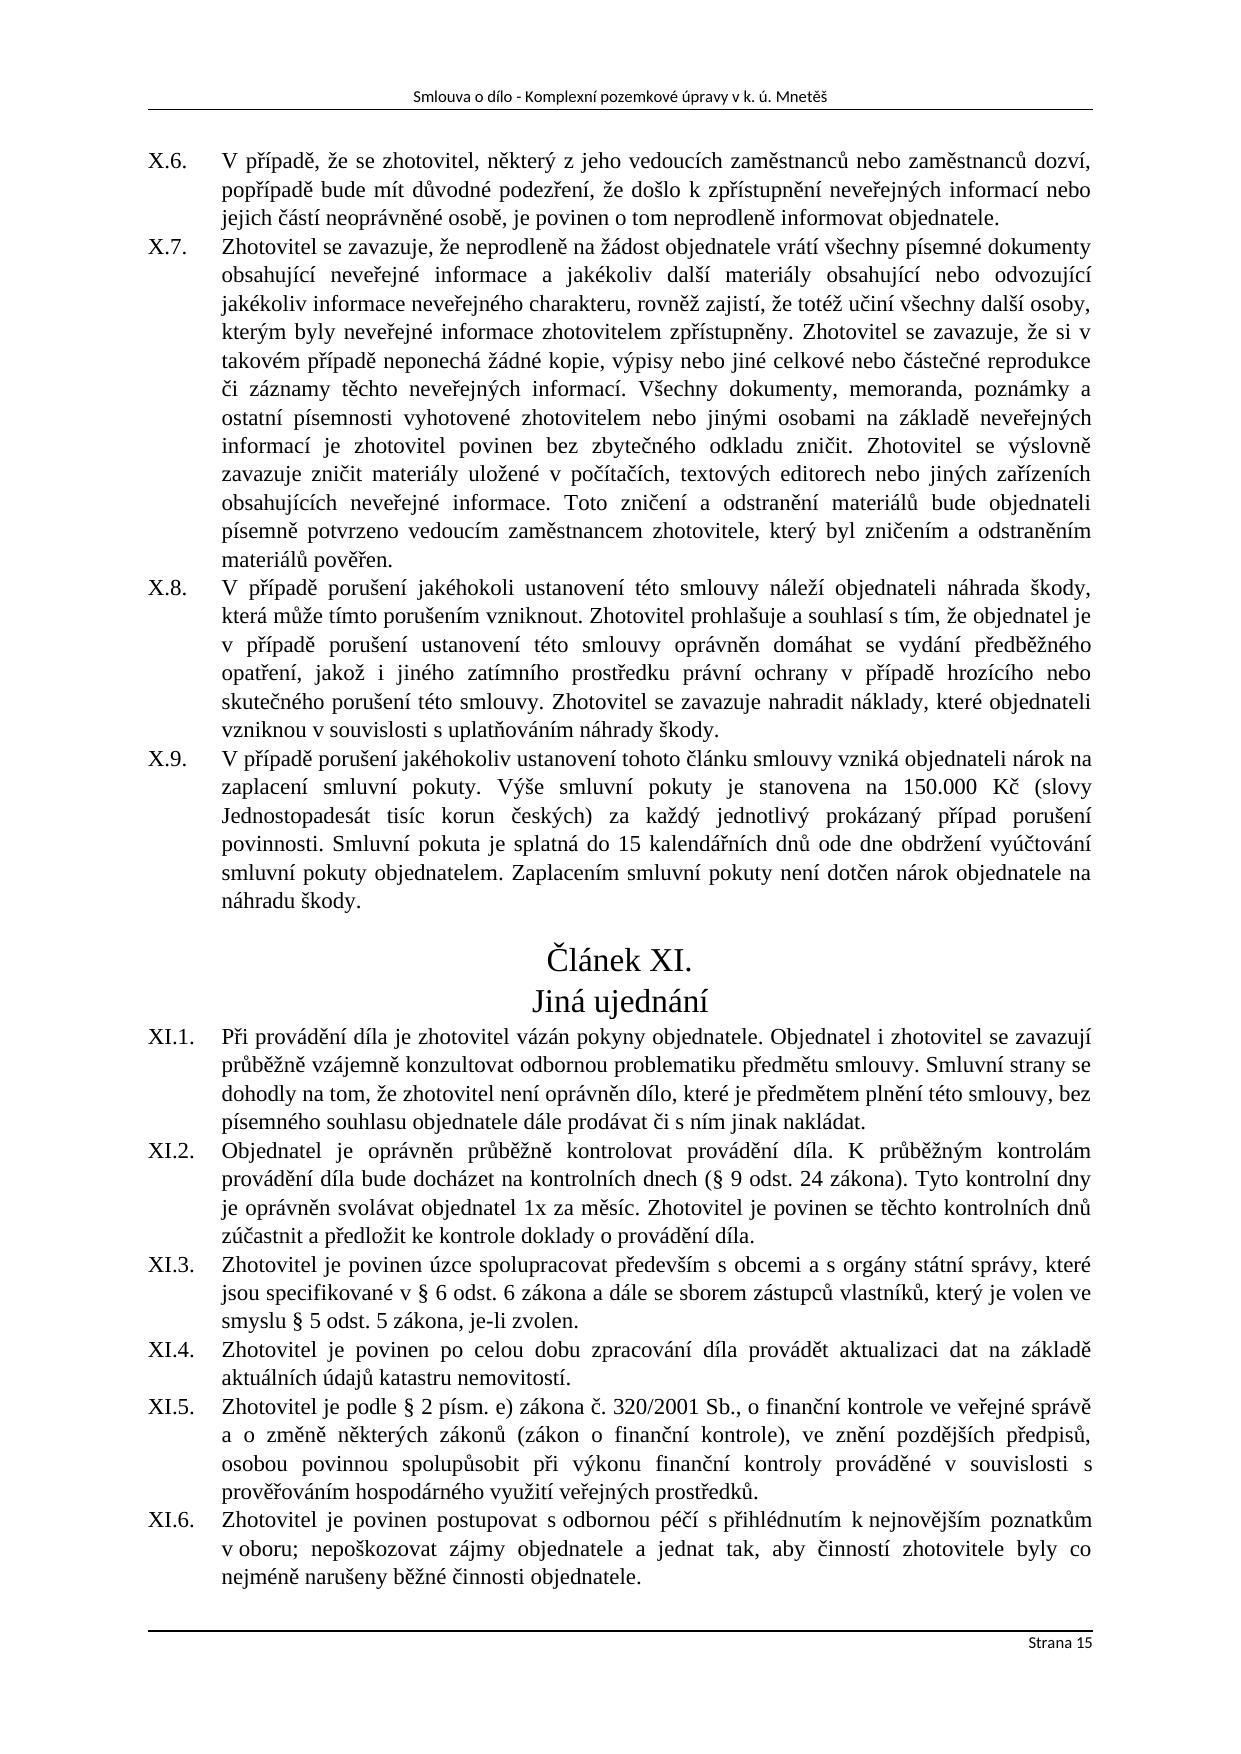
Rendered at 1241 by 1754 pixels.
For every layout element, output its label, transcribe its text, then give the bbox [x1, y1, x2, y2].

list Zhotovitel je povinen úzce spolupracovat především s obcemi a s orgány státní správy, které jsou specifikované v § 6 odst. 6 zákona a dále se sborem zástupců vlastníků, který je volen ve smyslu § 5 odst. 5 zákona, je-li zvolen. [148, 1251, 1093, 1334]
list Zhotovitel je povinen po celou dobu zpracování díla provádět aktualizaci dat na základě aktuálních údajů katastru nemovitostí. [148, 1336, 1093, 1391]
list V případě porušení jakéhokoli ustanovení této smlouvy náleží objednateli náhrada škody, která může tímto porušením vzniknout. Zhotovitel prohlašuje a souhlasí s tím, že objednatel je v případě porušení ustanovení této smlouvy oprávněn domáhat se vydání předběžného opatření, jakož i jiného zatímního prostředku právní ochrany v případě hrozícího nebo skutečného porušení této smlouvy. Zhotovitel se zavazuje nahradit náklady, které objednateli vzniknou v souvislosti s uplatňováním náhrady škody. [148, 574, 1093, 743]
list V případě, že se zhotovitel, některý z jeho vedoucích zaměstnanců nebo zaměstnanců dozví, popřípadě bude mít důvodné podezření, že došlo k zpřístupnění neveřejných informací nebo jejich částí neoprávněné osobě, je povinen o tom neprodleně informovat objednatele. [148, 148, 1093, 231]
list Zhotovitel se zavazuje, že neprodleně na žádost objednatele vrátí všechny písemné dokumenty obsahující neveřejné informace a jakékoliv další materiály obsahující nebo odvozující jakékoliv informace neveřejného charakteru, rovněž zajistí, že totéž učiní všechny další osoby, kterým byly neveřejné informace zhotovitelem zpřístupněny. Zhotovitel se zavazuje, že si v takovém případě neponechá žádné kopie, výpisy nebo jiné celkové nebo částečné reprodukce či záznamy těchto neveřejných informací. Všechny dokumenty, memoranda, poznámky a ostatní písemnosti vyhotovené zhotovitelem nebo jinými osobami na základě neveřejných informací je zhotovitel povinen bez zbytečného odkladu zničit. Zhotovitel se výslovně zavazuje zničit materiály uložené v počítačích, textových editorech nebo jiných zařízeních obsahujících neveřejné informace. Toto zničení a odstranění materiálů bude objednateli písemně potvrzeno vedoucím zaměstnancem zhotovitele, který byl zničením a odstraněním materiálů pověřen. [148, 233, 1093, 572]
list V případě porušení jakéhokoliv ustanovení tohoto článku smlouvy vzniká objednateli nárok na zaplacení smluvní pokuty. Výše smluvní pokuty je stanovena na 150.000 Kč (slovy Jednostopadesát tisíc korun českých) za každý jednotlivý prokázaný případ porušení povinnosti. Smluvní pokuta je splatná do 15 kalendářních dnů ode dne obdržení vyúčtování smluvní pokuty objednatelem. Zaplacením smluvní pokuty není dotčen nárok objednatele na náhradu škody. [148, 745, 1093, 913]
list Zhotovitel je podle § 2 písm. e) zákona č. 320/2001 Sb., o finanční kontrole ve veřejné správě a o změně některých zákonů (zákon o finanční kontrole), ve znění pozdějších předpisů, osobou povinnou spolupůsobit při výkonu finanční kontroly prováděné v souvislosti s prověřováním hospodárného využití veřejných prostředků. [148, 1393, 1093, 1504]
list Při provádění díla je zhotovitel vázán pokyny objednatele. Objednatel i zhotovitel se zavazují průběžně vzájemně konzultovat odbornou problematiku předmětu smlouvy. Smluvní strany se dohodly na tom, že zhotovitel není oprávněn dílo, které je předmětem plnění této smlouvy, bez písemného souhlasu objednatele dále prodávat či s ním jinak nakládat. [148, 1023, 1093, 1135]
subtitle Jiná ujednání [148, 940, 1093, 1020]
list Zhotovitel je povinen postupovat s odbornou péčí s přihlédnutím k nejnovějším poznatkům v oboru; nepoškozovat zájmy objednatele a jednat tak, aby činností zhotovitele byly co nejméně narušeny běžné činnosti objednatele. [148, 1507, 1093, 1590]
list Objednatel je oprávněn průběžně kontrolovat provádění díla. K průběžným kontrolám provádění díla bude docházet na kontrolních dnech (§ 9 odst. 24 zákona). Tyto kontrolní dny je oprávněn svolávat objednatel 1x za měsíc. Zhotovitel je povinen se těchto kontrolních dnů zúčastnit a předložit ke kontrole doklady o provádění díla. [148, 1137, 1093, 1248]
